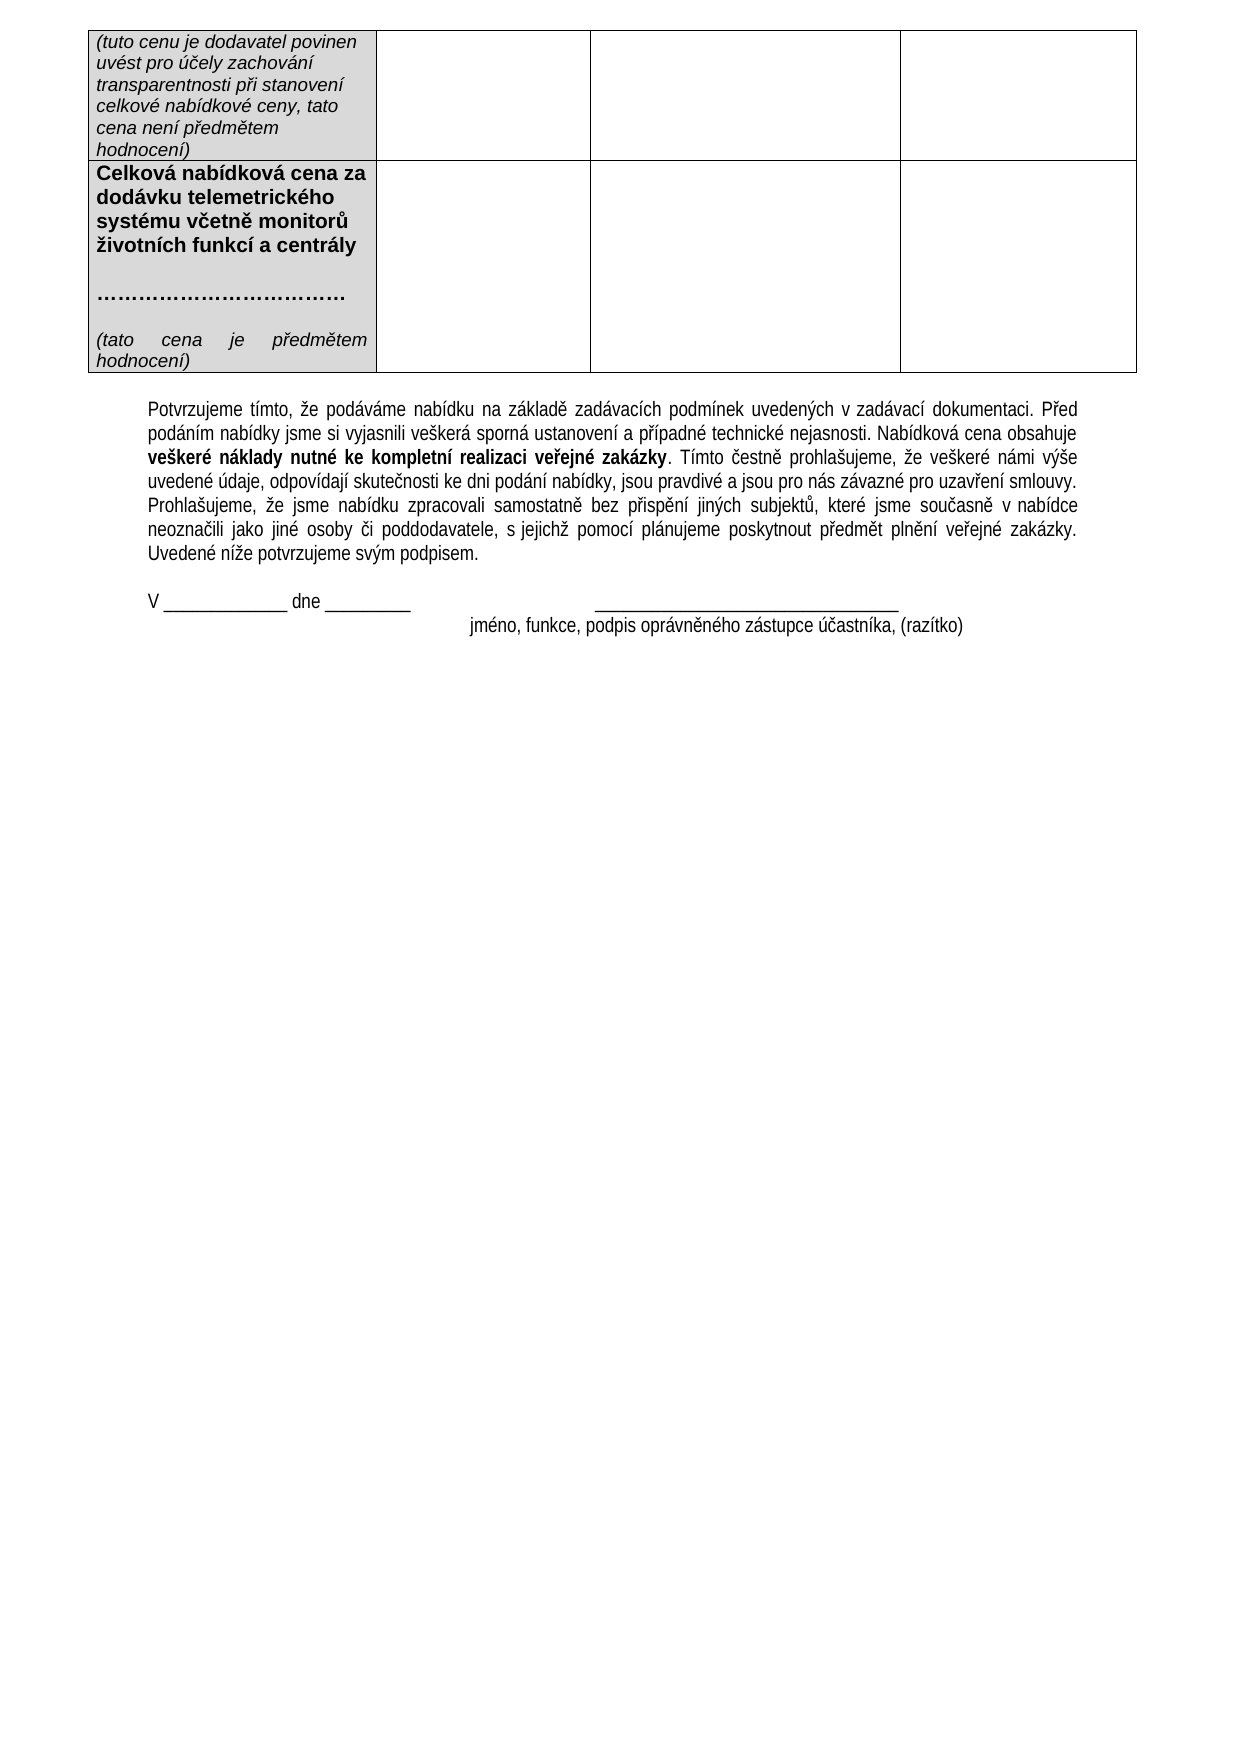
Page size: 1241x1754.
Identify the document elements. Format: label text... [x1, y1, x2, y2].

text Potvrzujeme tímto, že podáváme nabídku na základě zadávacích podmínek uvedených v zadávací dokumentaci. Před podáním nabídky jsme si vyjasnili veškerá sporná ustanovení a případné technické nejasnosti. Nabídková cena obsahuje veškeré náklady nutné ke kompletní realizaci veřejné zakázky. Tímto čestně prohlašujeme, že veškeré námi výše uvedené údaje, odpovídají skutečnosti ke dni podání nabídky, jsou pravdivé a jsou pro nás závazné pro uzavření smlouvy. Prohlašujeme, že jsme nabídku zpracovali samostatně bez přispění jiných subjektů, které jsme současně v nabídce neoznačili jako jiné osoby či poddodavatele, s jejichž pomocí plánujeme poskytnout předmět plnění veřejné zakázky. Uvedené níže potvrzujeme svým podpisem. [148, 397, 1078, 564]
table_cell [591, 31, 900, 160]
text jméno, funkce, podpis oprávněného zástupce účastníka, (razítko) [148, 612, 1078, 636]
table_cell [901, 161, 1136, 372]
table_cell Celková nabídková cena za dodávku telemetrického systému včetně monitorů životních funkcí a centrály ……………………………… (tato cena je předmětem hodnocení) [89, 161, 376, 372]
table_cell [377, 161, 590, 372]
text V _____________ dne _________ ________________________________ [148, 588, 1078, 612]
table_cell [591, 161, 900, 372]
table_cell [377, 31, 590, 160]
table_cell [89, 31, 376, 160]
table_cell [901, 31, 1136, 160]
